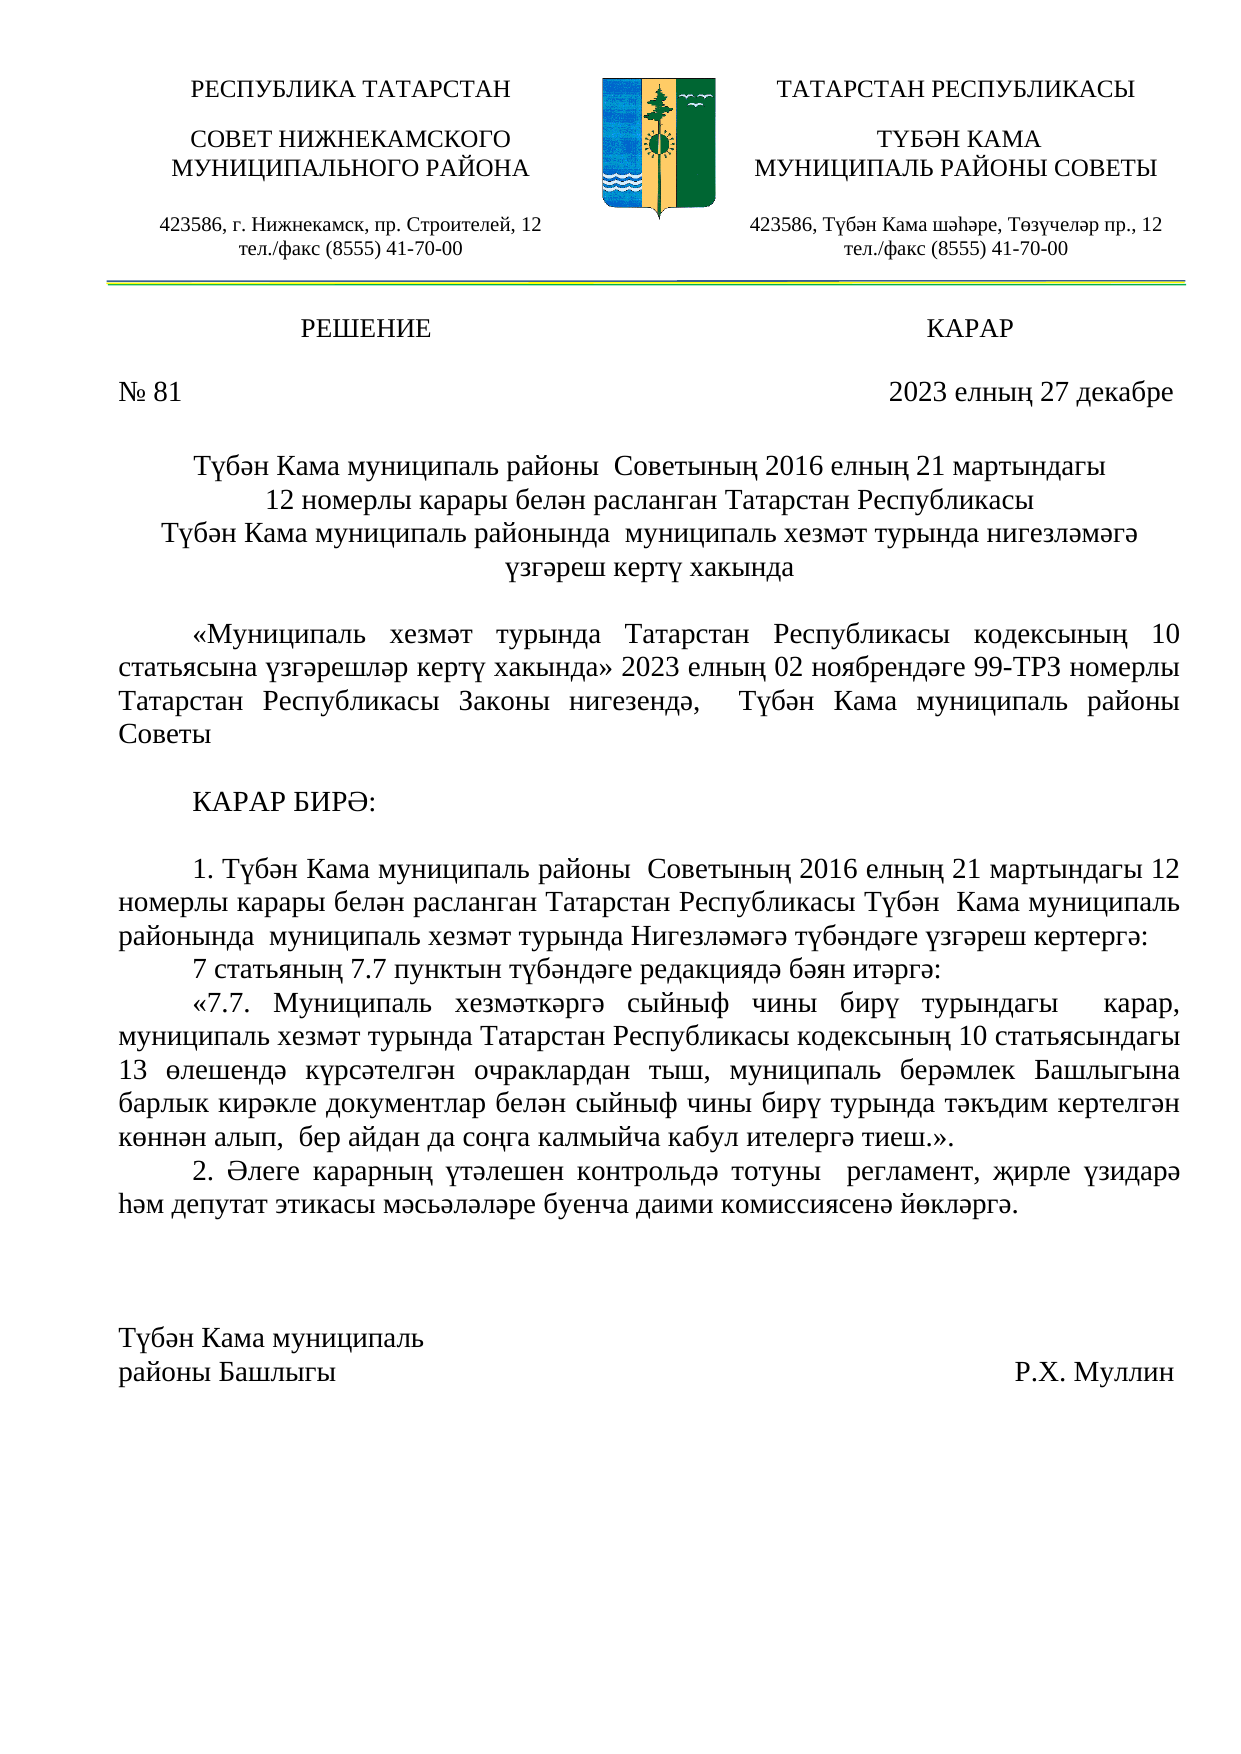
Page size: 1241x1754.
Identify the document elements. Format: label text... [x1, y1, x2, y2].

text Түбән Кама муниципаль районында муниципаль хезмәт турында нигезләмәгә [118, 515, 1181, 549]
table_header РЕШЕНИЕ [107, 312, 668, 374]
text 12 номерлы карары белән расланган Татарстан Республикасы [118, 482, 1181, 515]
text «Муниципаль хезмәт турында Татарстан Республикасы кодексының 10 статьясына үзгәрешләр кертү хакында» 2023 елның 02 ноябрендәге 99-ТРЗ номерлы Татарстан Республикасы Законы нигезендә, Түбән Кама муниципаль районы Советы [118, 616, 1181, 750]
text Түбән Кама муниципаль районы Советының 2016 елның 21 мартындагы [118, 448, 1181, 482]
picture [594, 73, 724, 224]
table_header КАРАР [668, 312, 1185, 374]
text үзгәреш кертү хакында [118, 549, 1181, 582]
table_header [594, 74, 727, 280]
table_cell 2023 елның 27 декабре [668, 374, 1185, 410]
text 2. Әлеге карарның үтәлешен контрольдә тотуны регламент, җирле үзидарә һәм депутат этикасы мәсьәләләре буенча даими комиссиясенә йөкләргә. [118, 1153, 1181, 1220]
text 1. Түбән Кама муниципаль районы Советының 2016 елның 21 мартындагы 12 номерлы карары белән расланган Татарстан Республикасы Түбән Кама муниципаль районында муниципаль хезмәт турында Нигезләмәгә түбәндәге үзгәреш кертергә: [118, 851, 1181, 951]
text «7.7. Муниципаль хезмәткәргә сыйныф чины бирү турындагы карар, муниципаль хезмәт турында Татарстан Республикасы кодексының 10 статьясындагы 13 өлешендә күрсәтелгән очраклардан тыш, муниципаль берәмлек Башлыгына барлык кирәкле документлар белән сыйныф чины бирү турында тәкъдим кертелгән көннән алып, бер айдан да соңга калмыйча кабул ителергә тиеш.». [118, 985, 1181, 1153]
table_header ТАТАРСТАН РЕСПУБЛИКАСЫ ТҮБӘН КАМА МУНИЦИПАЛЬ РАЙОНЫ СОВЕТЫ 423586, Түбән Кама шәһәре, Төзүчеләр пр., 12 тел./факс (8555) 41-70-00 [727, 74, 1185, 280]
text Түбән Кама муниципаль [118, 1320, 1181, 1354]
text КАРАР БИРӘ: [118, 784, 1181, 817]
text 7 статьяның 7.7 пунктын түбәндәге редакциядә бәян итәргә: [118, 951, 1181, 985]
text районы Башлыгы Р.Х. Муллин [118, 1354, 1181, 1387]
table_cell № 81 [107, 374, 668, 410]
table_header РЕСПУБЛИКА ТАТАРСТАН СОВЕТ НИЖНЕКАМСКОГО МУНИЦИПАЛЬНОГО РАЙОНА 423586, г. Нижнекамск, пр. Строителей, 12 тел./факс (8555) 41-70-00 [107, 74, 594, 280]
